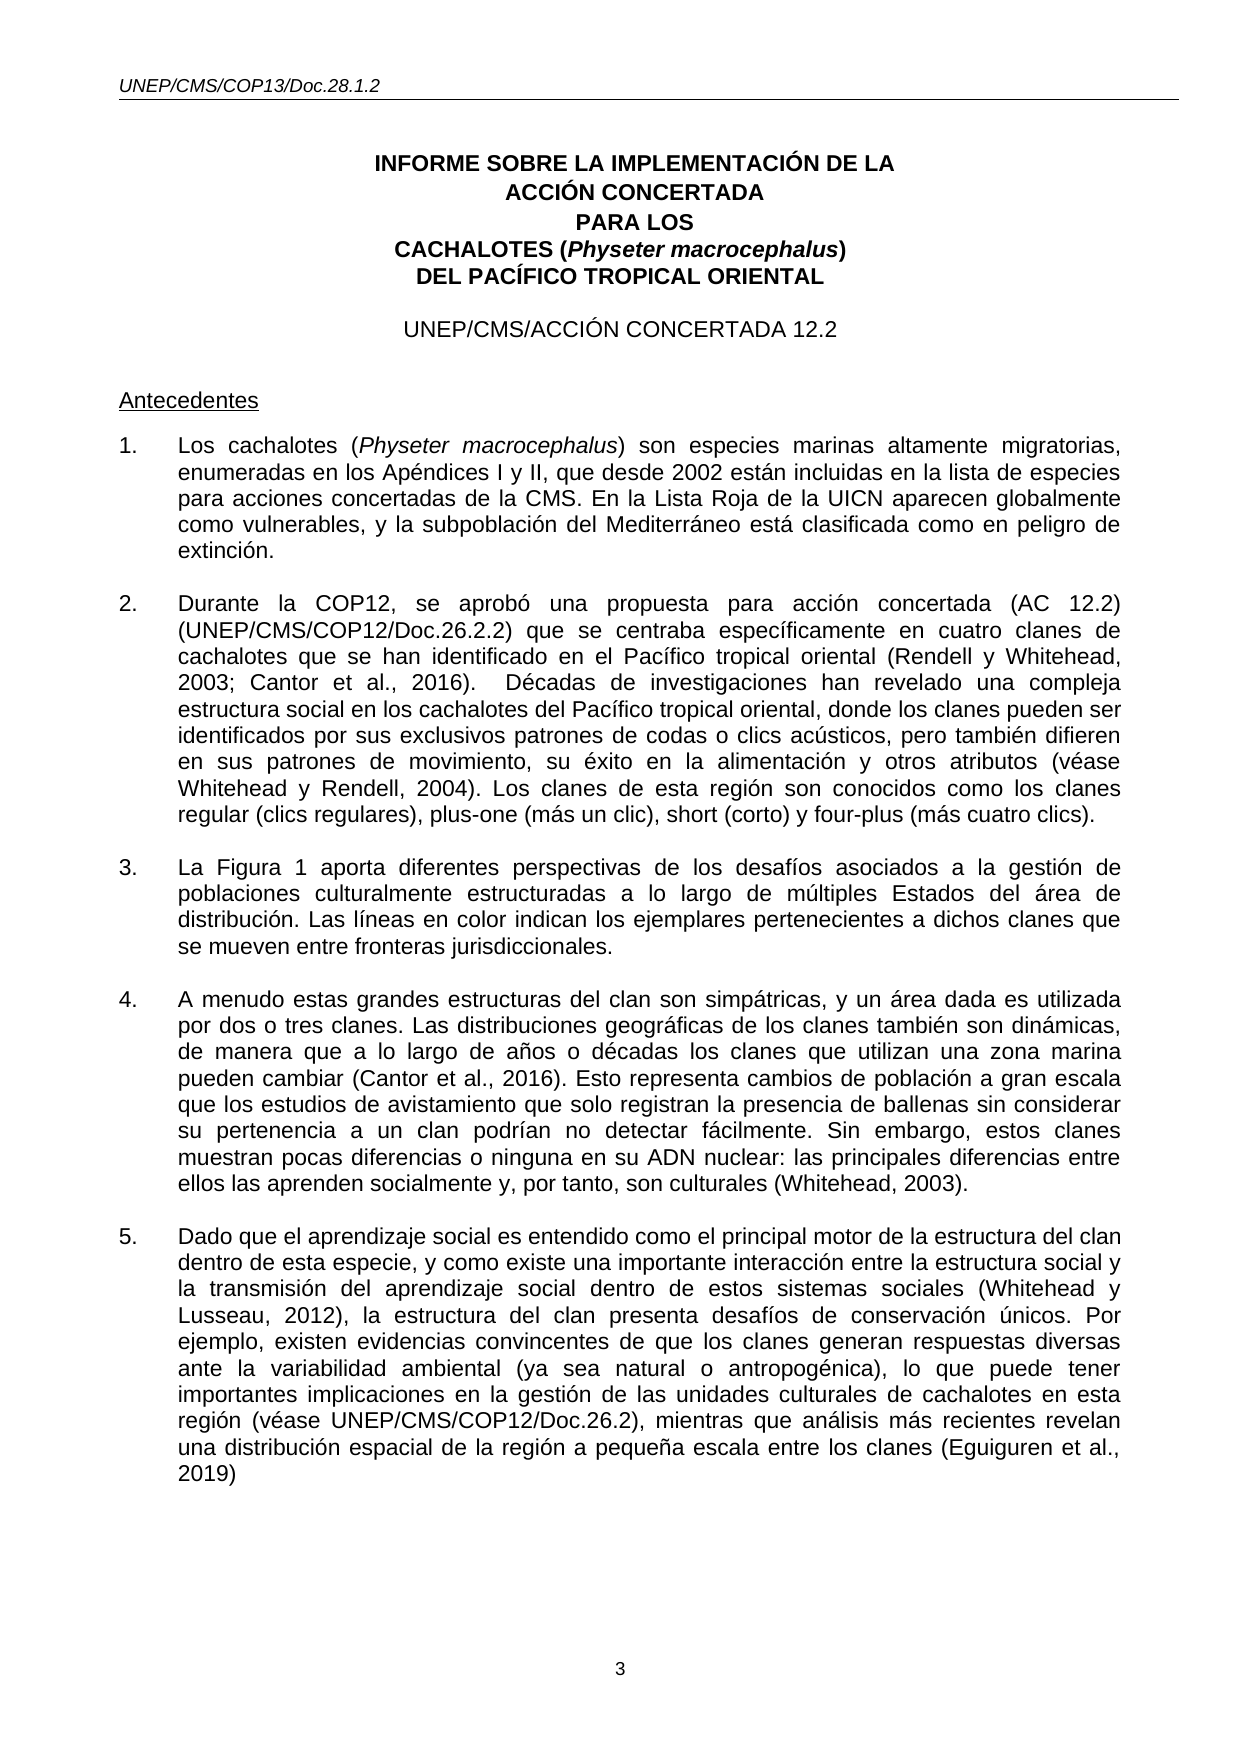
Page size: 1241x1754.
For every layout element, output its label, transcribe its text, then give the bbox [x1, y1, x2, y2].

text A menudo estas grandes estructuras del clan son simpátricas, y un área dada es utilizada por dos o tres clanes. Las distribuciones geográficas de los clanes también son dinámicas, de manera que a lo largo de años o décadas los clanes que utilizan una zona marina pueden cambiar (Cantor et al., 2016). Esto representa cambios de población a gran escala que los estudios de avistamiento que solo registran la presencia de ballenas sin considerar su pertenencia a un clan podrían no detectar fácilmente. Sin embargo, estos clanes muestran pocas diferencias o ninguna en su ADN nuclear: las principales diferencias entre ellos las aprenden socialmente y, por tanto, son culturales (Whitehead, 2003). [118, 986, 1122, 1196]
text del Pacífico tropical oriental [118, 263, 1122, 289]
text Dado que el aprendizaje social es entendido como el principal motor de la estructura del clan dentro de esta especie, y como existe una importante interacción entre la estructura social y la transmisión del aprendizaje social dentro de estos sistemas sociales (Whitehead y Lusseau, 2012), la estructura del clan presenta desafíos de conservación únicos. Por ejemplo, existen evidencias convincentes de que los clanes generan respuestas diversas ante la variabilidad ambiental (ya sea natural o antropogénica), lo que puede tener importantes implicaciones en la gestión de las unidades culturales de cachalotes en esta región (véase UNEP/CMS/COP12/Doc.26.2), mientras que análisis más recientes revelan una distribución espacial de la región a pequeña escala entre los clanes (Eguiguren et al., 2019) [118, 1223, 1122, 1486]
text Los cachalotes (Physeter macrocephalus) son especies marinas altamente migratorias, enumeradas en los Apéndices I y II, que desde 2002 están incluidas en la lista de especies para acciones concertadas de la CMS. En la Lista Roja de la UICN aparecen globalmente como vulnerables, y la subpoblación del Mediterráneo está clasificada como en peligro de extinción. [118, 432, 1122, 564]
text cachalotes (Physeter macrocephalus) [118, 236, 1122, 263]
text Antecedentes [118, 387, 1122, 413]
text INFORME SOBRE LA IMPLEMENTACIÓN DE LA [109, 150, 1160, 176]
text La Figura 1 aporta diferentes perspectivas de los desafíos asociados a la gestión de poblaciones culturalmente estructuradas a lo largo de múltiples Estados del área de distribución. Las líneas en color indican los ejemplares pertenecientes a dichos clanes que se mueven entre fronteras jurisdiccionales. [118, 854, 1122, 959]
text PARA LOS [109, 209, 1160, 235]
text Durante la COP12, se aprobó una propuesta para acción concertada (AC 12.2) (UNEP/CMS/COP12/Doc.26.2.2) que se centraba específicamente en cuatro clanes de cachalotes que se han identificado en el Pacífico tropical oriental (Rendell y Whitehead, 2003; Cantor et al., 2016). Décadas de investigaciones han revelado una compleja estructura social en los cachalotes del Pacífico tropical oriental, donde los clanes pueden ser identificados por sus exclusivos patrones de codas o clics acústicos, pero también difieren en sus patrones de movimiento, su éxito en la alimentación y otros atributos (véase Whitehead y Rendell, 2004). Los clanes de esta región son conocidos como los clanes regular (clics regulares), plus-one (más un clic), short (corto) y four-plus (más cuatro clics). [118, 590, 1122, 827]
text UNEP/CMS/ACCIÓN CONCERTADA 12.2 [118, 316, 1122, 342]
text ACCIÓN CONCERTADA [109, 179, 1160, 205]
